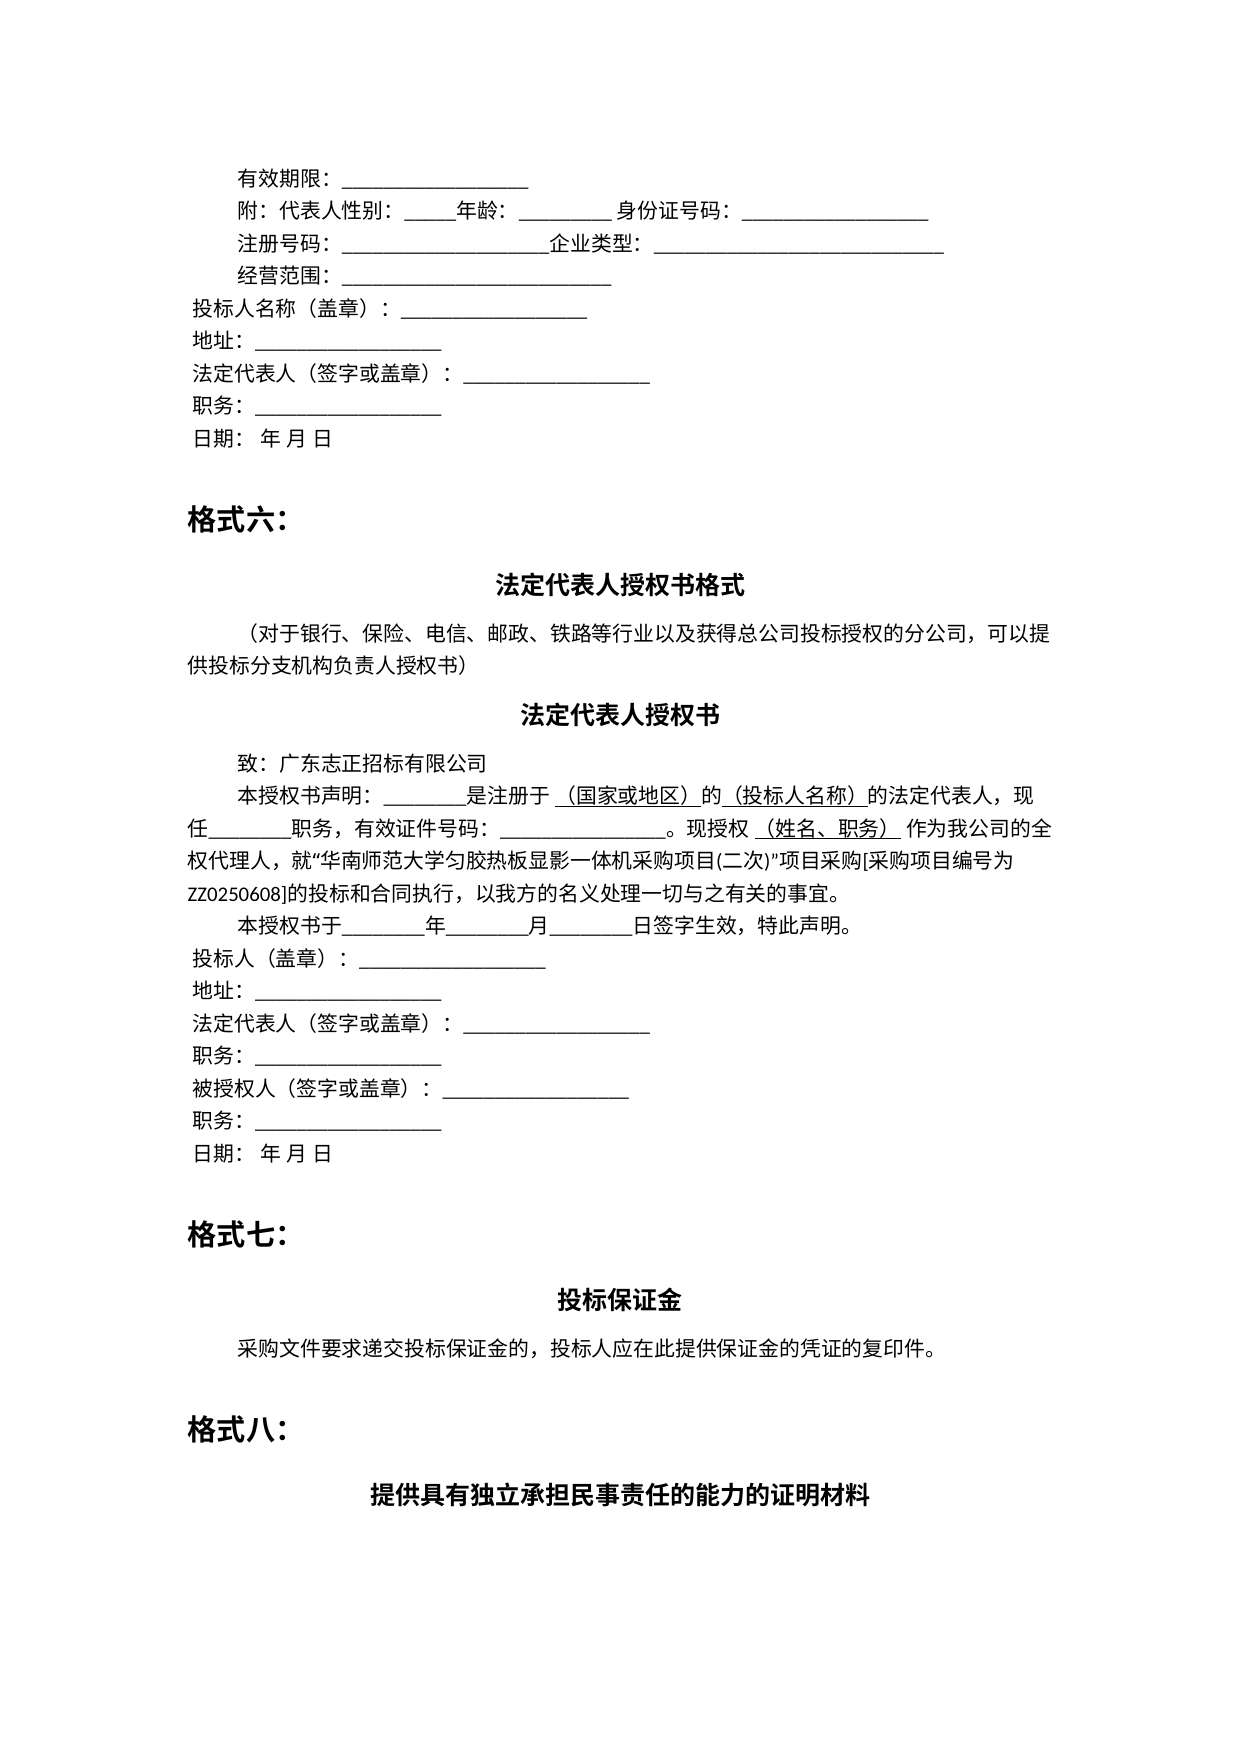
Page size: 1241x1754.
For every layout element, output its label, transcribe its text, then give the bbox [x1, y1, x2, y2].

text 经营范围：__________________________ [187, 259, 1053, 292]
text 本授权书于________年________月________日签字生效，特此声明。 [187, 909, 1053, 942]
text 法定代表人授权书 [187, 682, 1053, 747]
text 地址：__________________ [187, 324, 1053, 357]
text 地址：__________________ [187, 974, 1053, 1007]
text 法定代表人（签字或盖章）：__________________ [187, 357, 1053, 389]
text 被授权人（签字或盖章）：__________________ [187, 1072, 1053, 1104]
text 职务：__________________ [187, 1039, 1053, 1072]
text 法定代表人（签字或盖章）：__________________ [187, 1007, 1053, 1039]
text 日期： 年 月 日 [187, 422, 1053, 454]
text 有效期限：__________________ [187, 162, 1053, 194]
text 职务：__________________ [187, 389, 1053, 422]
text （对于银行、保险、电信、邮政、铁路等行业以及获得总公司投标授权的分公司，可以提供投标分支机构负责人授权书） [187, 617, 1053, 682]
text 注册号码：____________________企业类型：____________________________ [187, 227, 1053, 259]
text 提供具有独立承担民事责任的能力的证明材料 [187, 1462, 1053, 1527]
text 本授权书声明：________是注册于 （国家或地区）的（投标人名称）的法定代表人，现任________职务，有效证件号码：________________。现授权 （姓名、职务） 作为我公司的全权代理人，就“华南师范大学匀胶热板显影一体机采购项目(二次)”项目采购[采购项目编号为ZZ0250608]的投标和合同执行，以我方的名义处理一切与之有关的事宜。 [187, 779, 1053, 909]
text 日期： 年 月 日 [187, 1137, 1053, 1169]
text 采购文件要求递交投标保证金的，投标人应在此提供保证金的凭证的复印件。 [187, 1332, 1053, 1364]
text 法定代表人授权书格式 [187, 552, 1053, 617]
text 格式八： [187, 1397, 1053, 1462]
text 投标人名称（盖章）：__________________ [187, 292, 1053, 324]
text 职务：__________________ [187, 1104, 1053, 1137]
text 格式七： [187, 1202, 1053, 1267]
text 格式六： [187, 487, 1053, 552]
text 投标保证金 [187, 1267, 1053, 1332]
text 致：广东志正招标有限公司 [187, 747, 1053, 779]
text 附：代表人性别：_____年龄：_________ 身份证号码：__________________ [187, 194, 1053, 227]
text 投标人（盖章）：__________________ [187, 942, 1053, 974]
